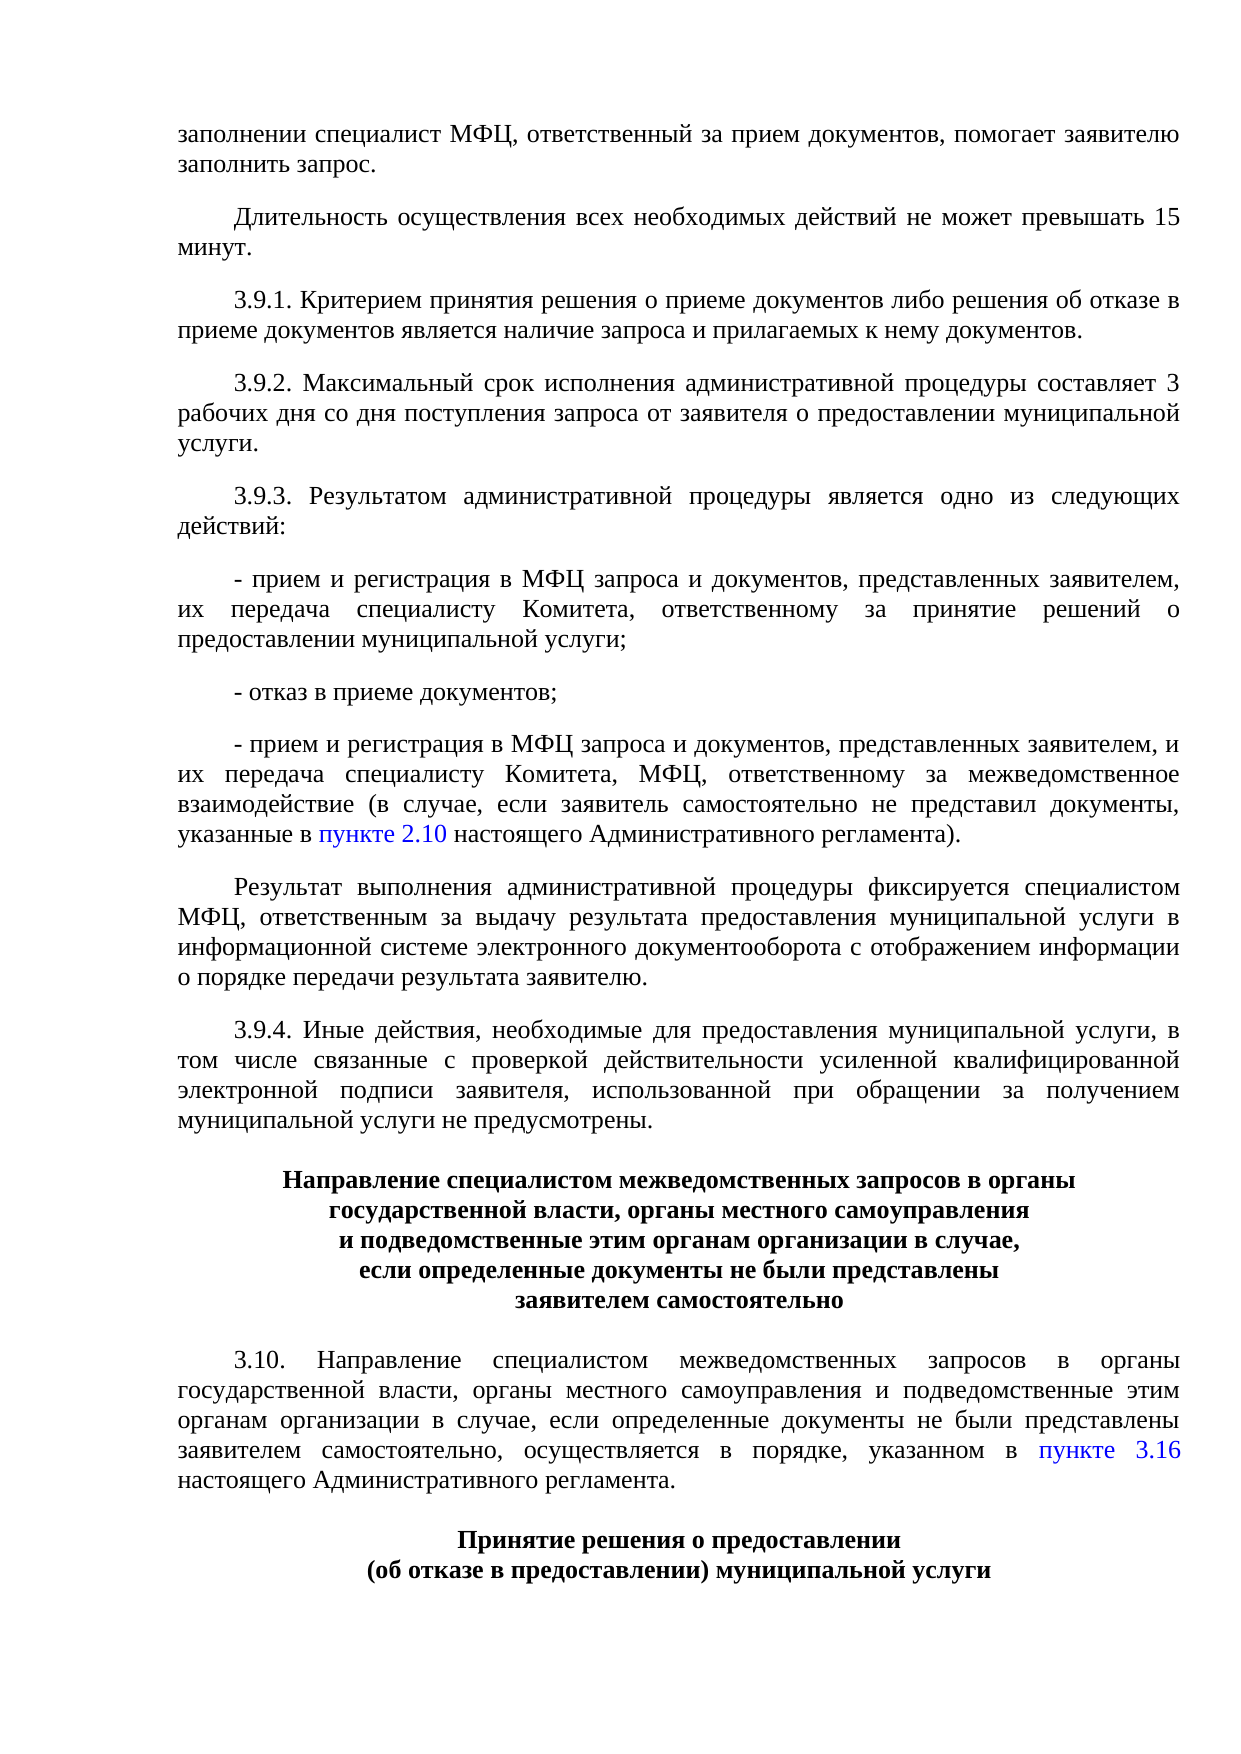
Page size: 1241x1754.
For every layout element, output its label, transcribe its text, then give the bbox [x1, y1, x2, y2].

text 3.9.4. Иные действия, необходимые для предоставления муниципальной услуги, в том числе связанные с проверкой действительности усиленной квалифицированной электронной подписи заявителя, использованной при обращении за получением муниципальной услуги не предусмотрены. [177, 1014, 1181, 1134]
text - прием и регистрация в МФЦ запроса и документов, представленных заявителем, и их передача специалисту Комитета, МФЦ, ответственному за межведомственное взаимодействие (в случае, если заявитель самостоятельно не представил документы, указанные в пункте 2.10 настоящего Административного регламента). [177, 728, 1181, 848]
text Принятие решения о предоставлении [177, 1524, 1181, 1554]
text - прием и регистрация в МФЦ запроса и документов, представленных заявителем, их передача специалисту Комитета, ответственному за принятие решений о предоставлении муниципальной услуги; [177, 563, 1181, 653]
text Длительность осуществления всех необходимых действий не может превышать 15 минут. [177, 201, 1181, 261]
text 3.9.3. Результатом административной процедуры является одно из следующих действий: [177, 480, 1181, 540]
text и подведомственные этим органам организации в случае, [177, 1224, 1181, 1254]
text Результат выполнения административной процедуры фиксируется специалистом МФЦ, ответственным за выдачу результата предоставления муниципальной услуги в информационной системе электронного документооборота с отображением информации о порядке передачи результата заявителю. [177, 871, 1181, 991]
text если определенные документы не были представлены [177, 1254, 1181, 1284]
text заявителем самостоятельно [177, 1284, 1181, 1314]
text 3.10. Направление специалистом межведомственных запросов в органы государственной власти, органы местного самоуправления и подведомственные этим органам организации в случае, если определенные документы не были представлены заявителем самостоятельно, осуществляется в порядке, указанном в пункте 3.16 настоящего Административного регламента. [177, 1344, 1181, 1494]
text 3.9.2. Максимальный срок исполнения административной процедуры составляет 3 рабочих дня со дня поступления запроса от заявителя о предоставлении муниципальной услуги. [177, 367, 1181, 457]
text 3.9.1. Критерием принятия решения о приеме документов либо решения об отказе в приеме документов является наличие запроса и прилагаемых к нему документов. [177, 284, 1181, 344]
text (об отказе в предоставлении) муниципальной услуги [177, 1554, 1181, 1584]
text - отказ в приеме документов; [177, 676, 1181, 706]
text государственной власти, органы местного самоуправления [177, 1194, 1181, 1224]
text Направление специалистом межведомственных запросов в органы [177, 1164, 1181, 1194]
